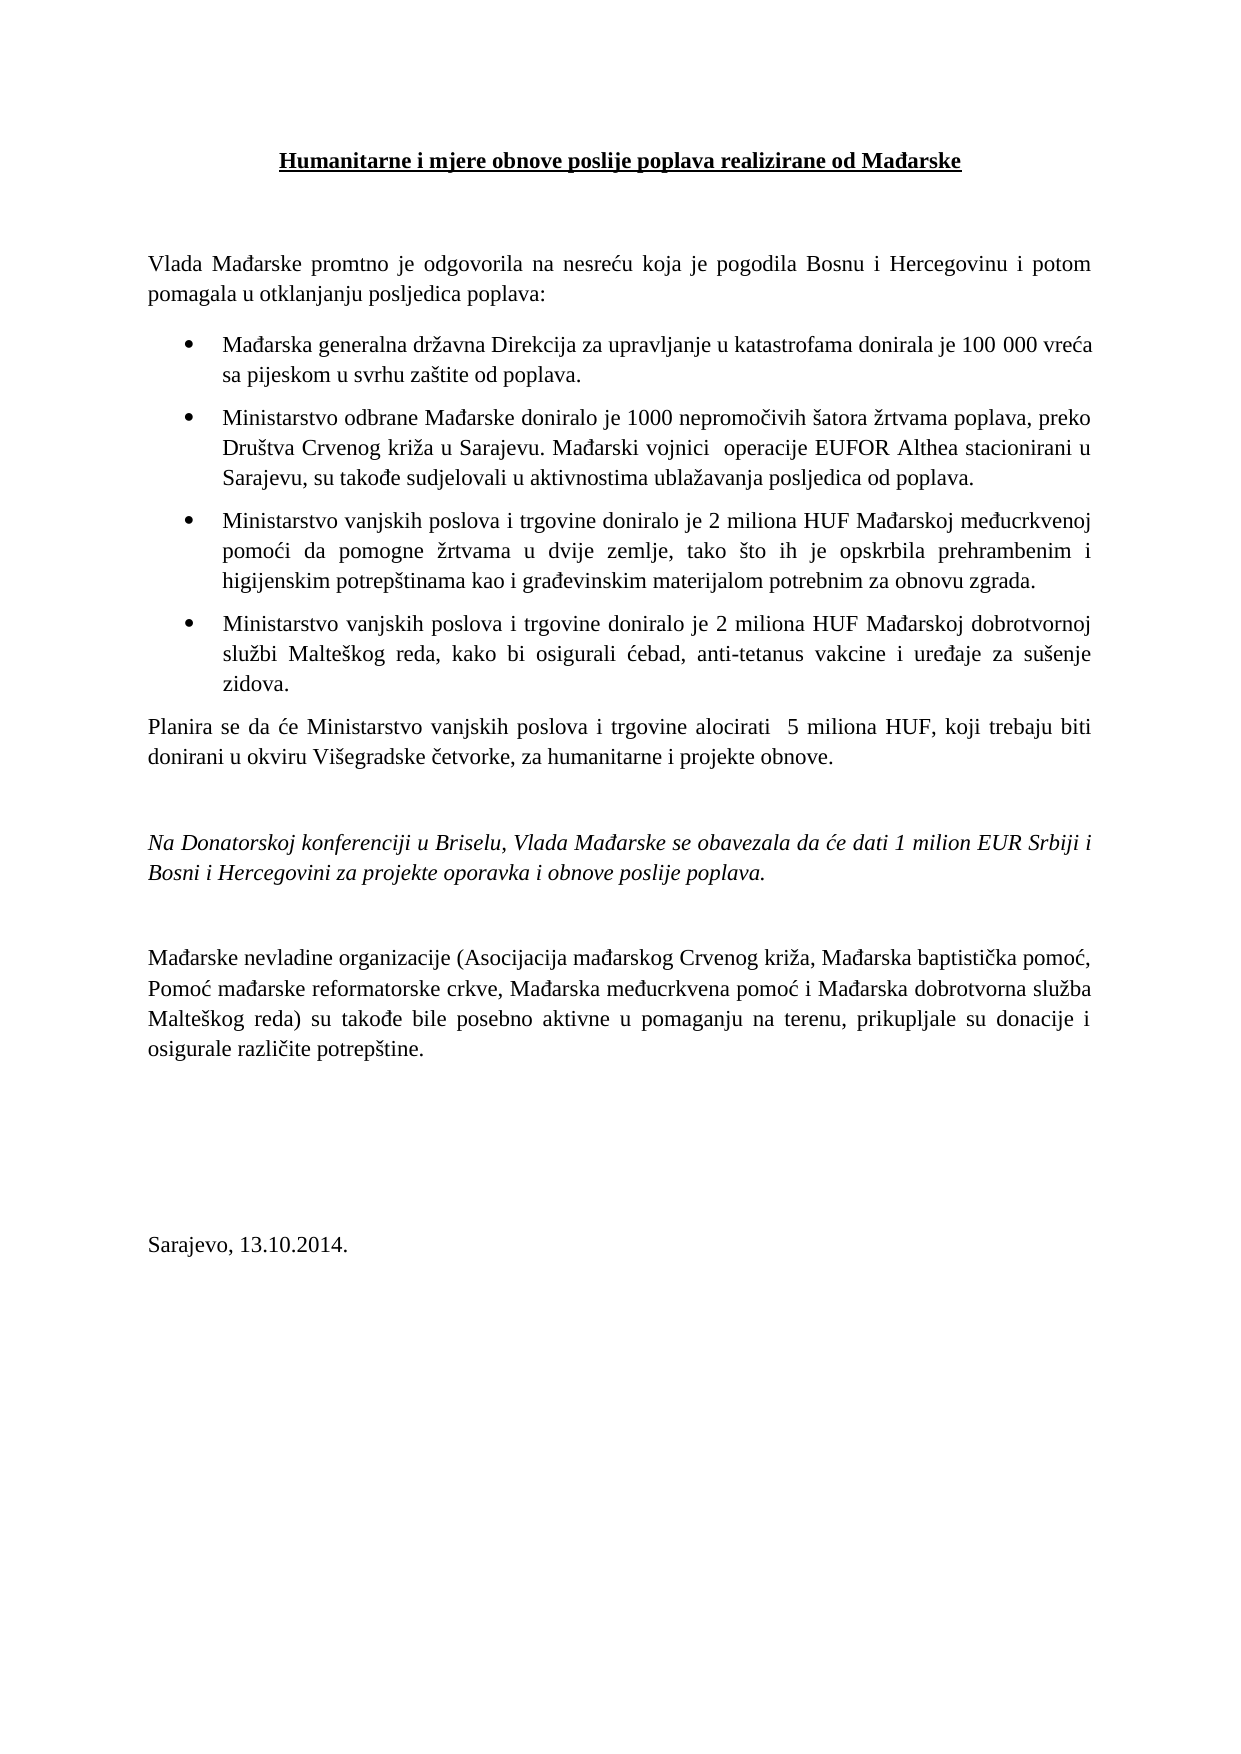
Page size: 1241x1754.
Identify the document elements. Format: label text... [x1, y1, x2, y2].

text Planira se da će Ministarstvo vanjskih poslova i trgovine alocirati 5 miliona HUF, koji trebaju biti donirani u okviru Višegradske četvorke, za humanitarne i projekte obnove. [148, 713, 1093, 770]
text Vlada Mađarske promtno je odgovorila na nesreću koja je pogodila Bosnu i Hercegovinu i potom pomagala u otklanjanju posljedica poplava: [148, 250, 1093, 306]
list Mađarska generalna državna Direkcija za upravljanje u katastrofama donirala je 100 000 vreća sa pijeskom u svrhu zaštite od poplava. [185, 331, 1093, 387]
text Humanitarne i mjere obnove poslije poplava realizirane od Mađarske [148, 148, 1093, 174]
list Ministarstvo vanjskih poslova i trgovine doniralo je 2 miliona HUF Mađarskoj međucrkvenoj pomoći da pomogne žrtvama u dvije zemlje, tako što ih je opskrbila prehrambenim i higijenskim potrepštinama kao i građevinskim materijalom potrebnim za obnovu zgrada. [185, 507, 1093, 594]
text Na Donatorskoj konferenciji u Briselu, Vlada Mađarske se obavezala da će dati 1 milion EUR Srbiji i Bosni i Hercegovini za projekte oporavka i obnove poslije poplava. [148, 829, 1093, 885]
list Ministarstvo vanjskih poslova i trgovine doniralo je 2 miliona HUF Mađarskoj dobrotvornoj službi Malteškog reda, kako bi osigurali ćebad, anti-tetanus vakcine i uređaje za sušenje zidova. [185, 610, 1093, 697]
text Mađarske nevladine organizacije (Asocijacija mađarskog Crvenog križa, Mađarska baptistička pomoć, Pomoć mađarske reformatorske crkve, Mađarska međucrkvena pomoć i Mađarska dobrotvorna služba Malteškog reda) su takođe bile posebno aktivne u pomaganju na terenu, prikupljale su donacije i osigurale različite potrepštine. [148, 944, 1093, 1061]
text Sarajevo, 13.10.2014. [148, 1231, 1093, 1257]
list Ministarstvo odbrane Mađarske doniralo je 1000 nepromočivih šatora žrtvama poplava, preko Društva Crvenog križa u Sarajevu. Mađarski vojnici operacije EUFOR Althea stacionirani u Sarajevu, su takođe sudjelovali u aktivnostima ublažavanja posljedica od poplava. [185, 404, 1093, 491]
